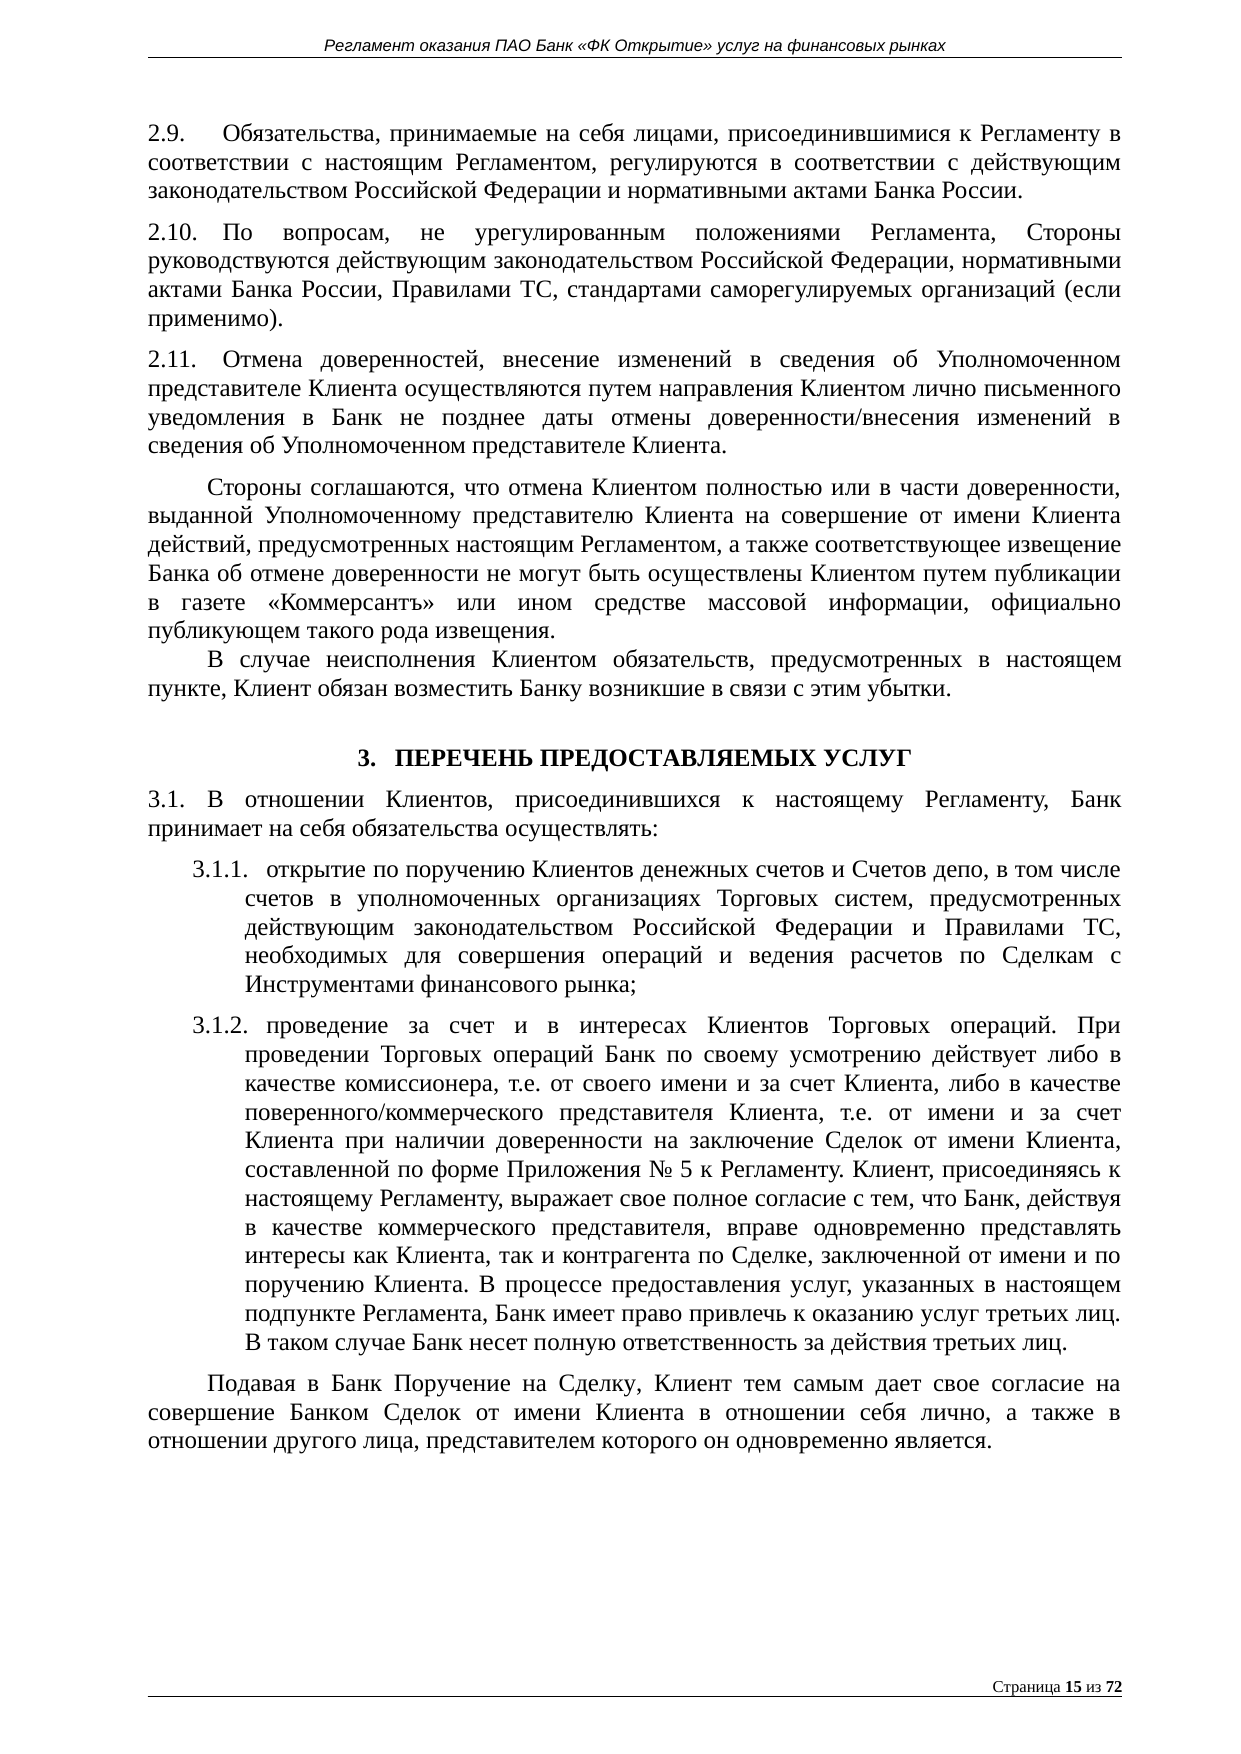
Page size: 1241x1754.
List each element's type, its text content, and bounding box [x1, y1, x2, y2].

list В отношении Клиентов, присоединившихся к настоящему Регламенту, Банк принимает на себя обязательства осуществлять: [148, 784, 1122, 842]
text Подавая в Банк Поручение на Сделку, Клиент тем самым дает свое согласие на совершение Банком Сделок от имени Клиента в отношении себя лично, а также в отношении другого лица, представителем которого он одновременно является. [148, 1368, 1122, 1454]
text В случае неисполнения Клиентом обязательств, предусмотренных в настоящем пункте, Клиент обязан возместить Банку возникшие в связи с этим убытки. [148, 644, 1122, 702]
text открытие по поручению Клиентов денежных счетов и Счетов депо, в том числе счетов в уполномоченных организациях Торговых систем, предусмотренных действующим законодательством Российской Федерации и Правилами ТС, необходимых для совершения операций и ведения расчетов по Сделкам с Инструментами финансового рынка; [192, 854, 1122, 998]
list ПЕРЕЧЕНЬ ПРЕДОСТАВЛЯЕМЫХ УСЛУГ [183, 743, 1087, 772]
text Стороны соглашаются, что отмена Клиентом полностью или в части доверенности, выданной Уполномоченному представителю Клиента на совершение от имени Клиента действий, предусмотренных настоящим Регламентом, а также соответствующее извещение Банка об отмене доверенности не могут быть осуществлены Клиентом путем публикации в газете «Коммерсантъ» или ином средстве массовой информации, официально публикующем такого рода извещения. [148, 472, 1122, 644]
list По вопросам, не урегулированным положениями Регламента, Стороны руководствуются действующим законодательством Российской Федерации, нормативными актами Банка России, Правилами ТС, стандартами саморегулируемых организаций (если применимо). [148, 217, 1122, 332]
text проведение за счет и в интересах Клиентов Торговых операций. При проведении Торговых операций Банк по своему усмотрению действует либо в качестве комиссионера, т.е. от своего имени и за счет Клиента, либо в качестве поверенного/коммерческого представителя Клиента, т.е. от имени и за счет Клиента при наличии доверенности на заключение Сделок от имени Клиента, составленной по форме Приложения № 5 к Регламенту. Клиент, присоединяясь к настоящему Регламенту, выражает свое полное согласие с тем, что Банк, действуя в качестве коммерческого представителя, вправе одновременно представлять интересы как Клиента, так и контрагента по Сделке, заключенной от имени и по поручению Клиента. В процессе предоставления услуг, указанных в настоящем подпункте Регламента, Банк имеет право привлечь к оказанию услуг третьих лиц. В таком случае Банк несет полную ответственность за действия третьих лиц. [192, 1011, 1122, 1356]
list Отмена доверенностей, внесение изменений в сведения об Уполномоченном представителе Клиента осуществляются путем направления Клиентом лично письменного уведомления в Банк не позднее даты отмены доверенности/внесения изменений в сведения об Уполномоченном представителе Клиента. [148, 344, 1122, 459]
list Обязательства, принимаемые на себя лицами, присоединившимися к Регламенту в соответствии с настоящим Регламентом, регулируются в соответствии с действующим законодательством Российской Федерации и нормативными актами Банка России. [148, 118, 1122, 204]
